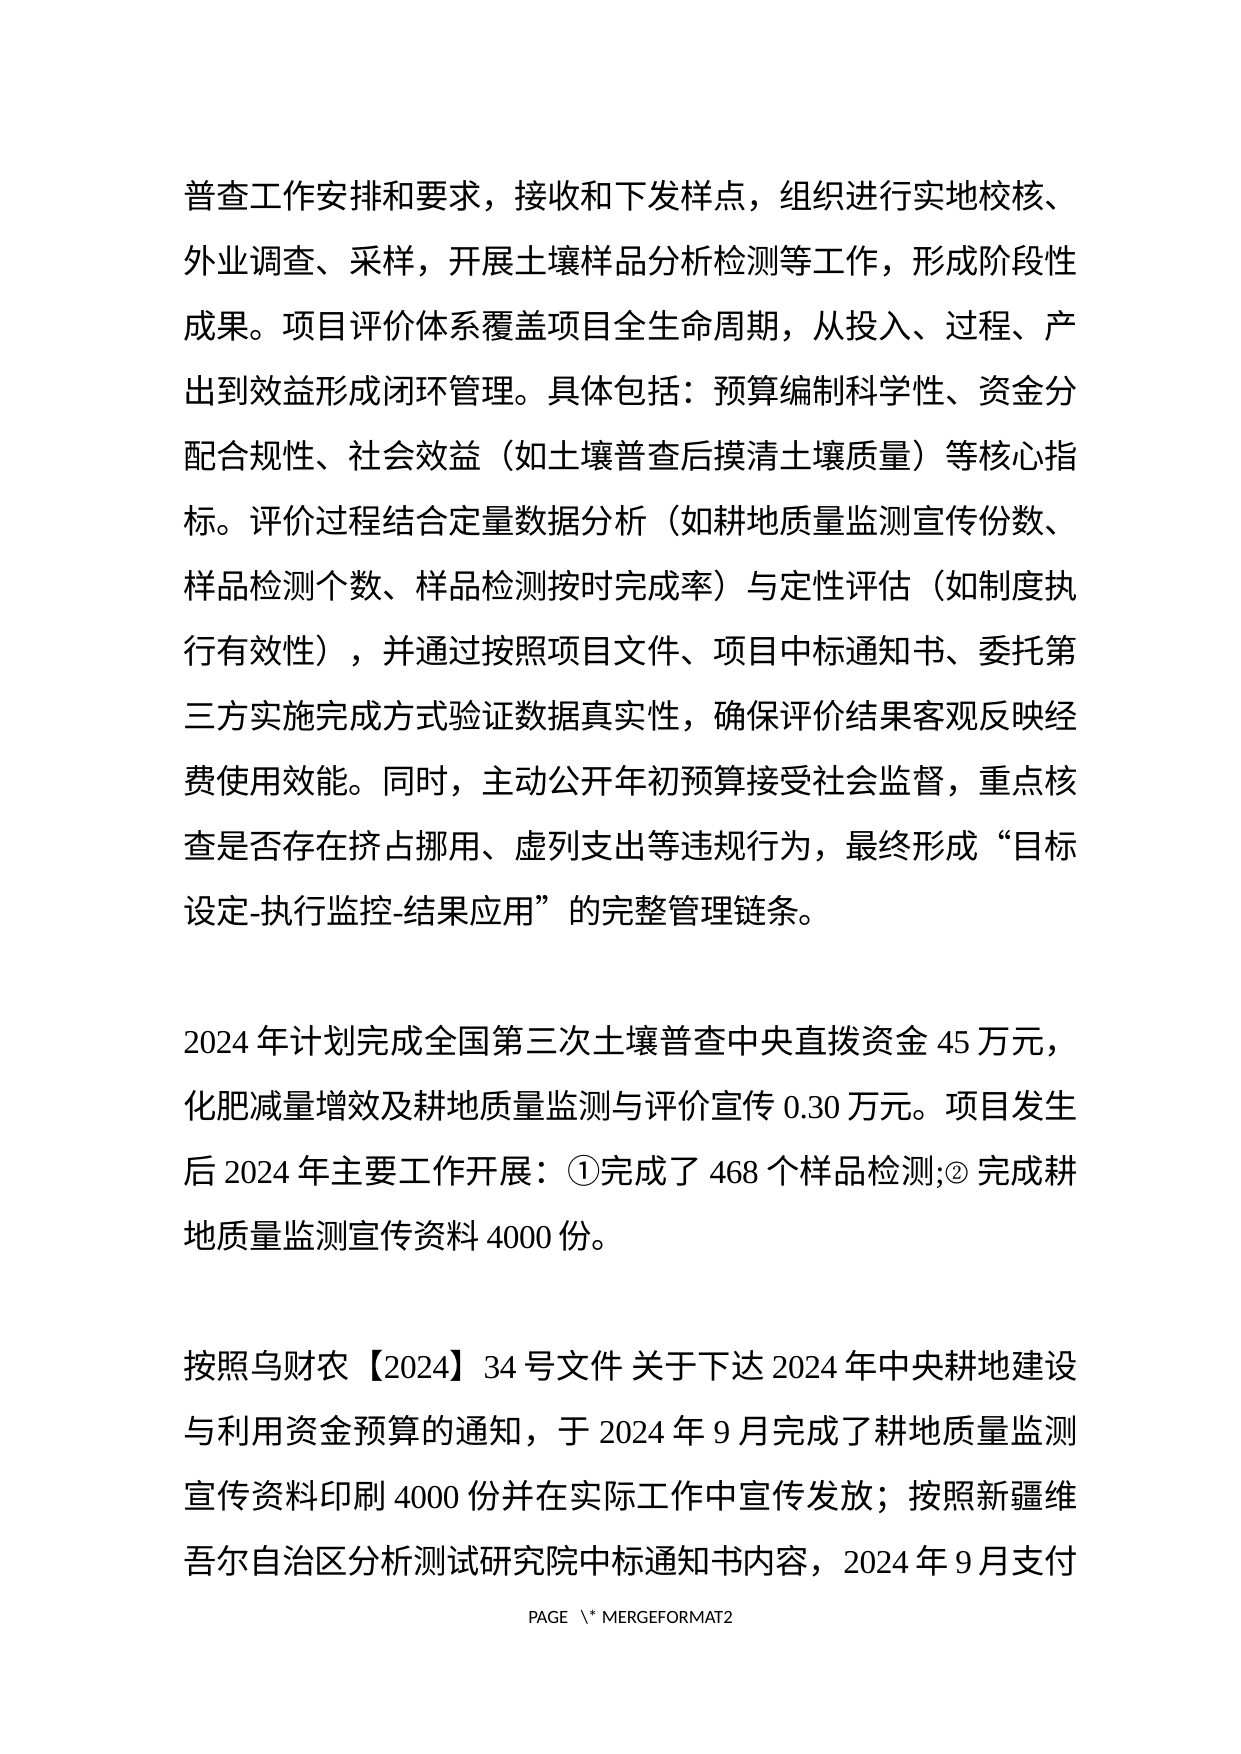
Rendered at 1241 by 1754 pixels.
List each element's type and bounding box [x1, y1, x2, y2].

text [183, 162, 1078, 1592]
